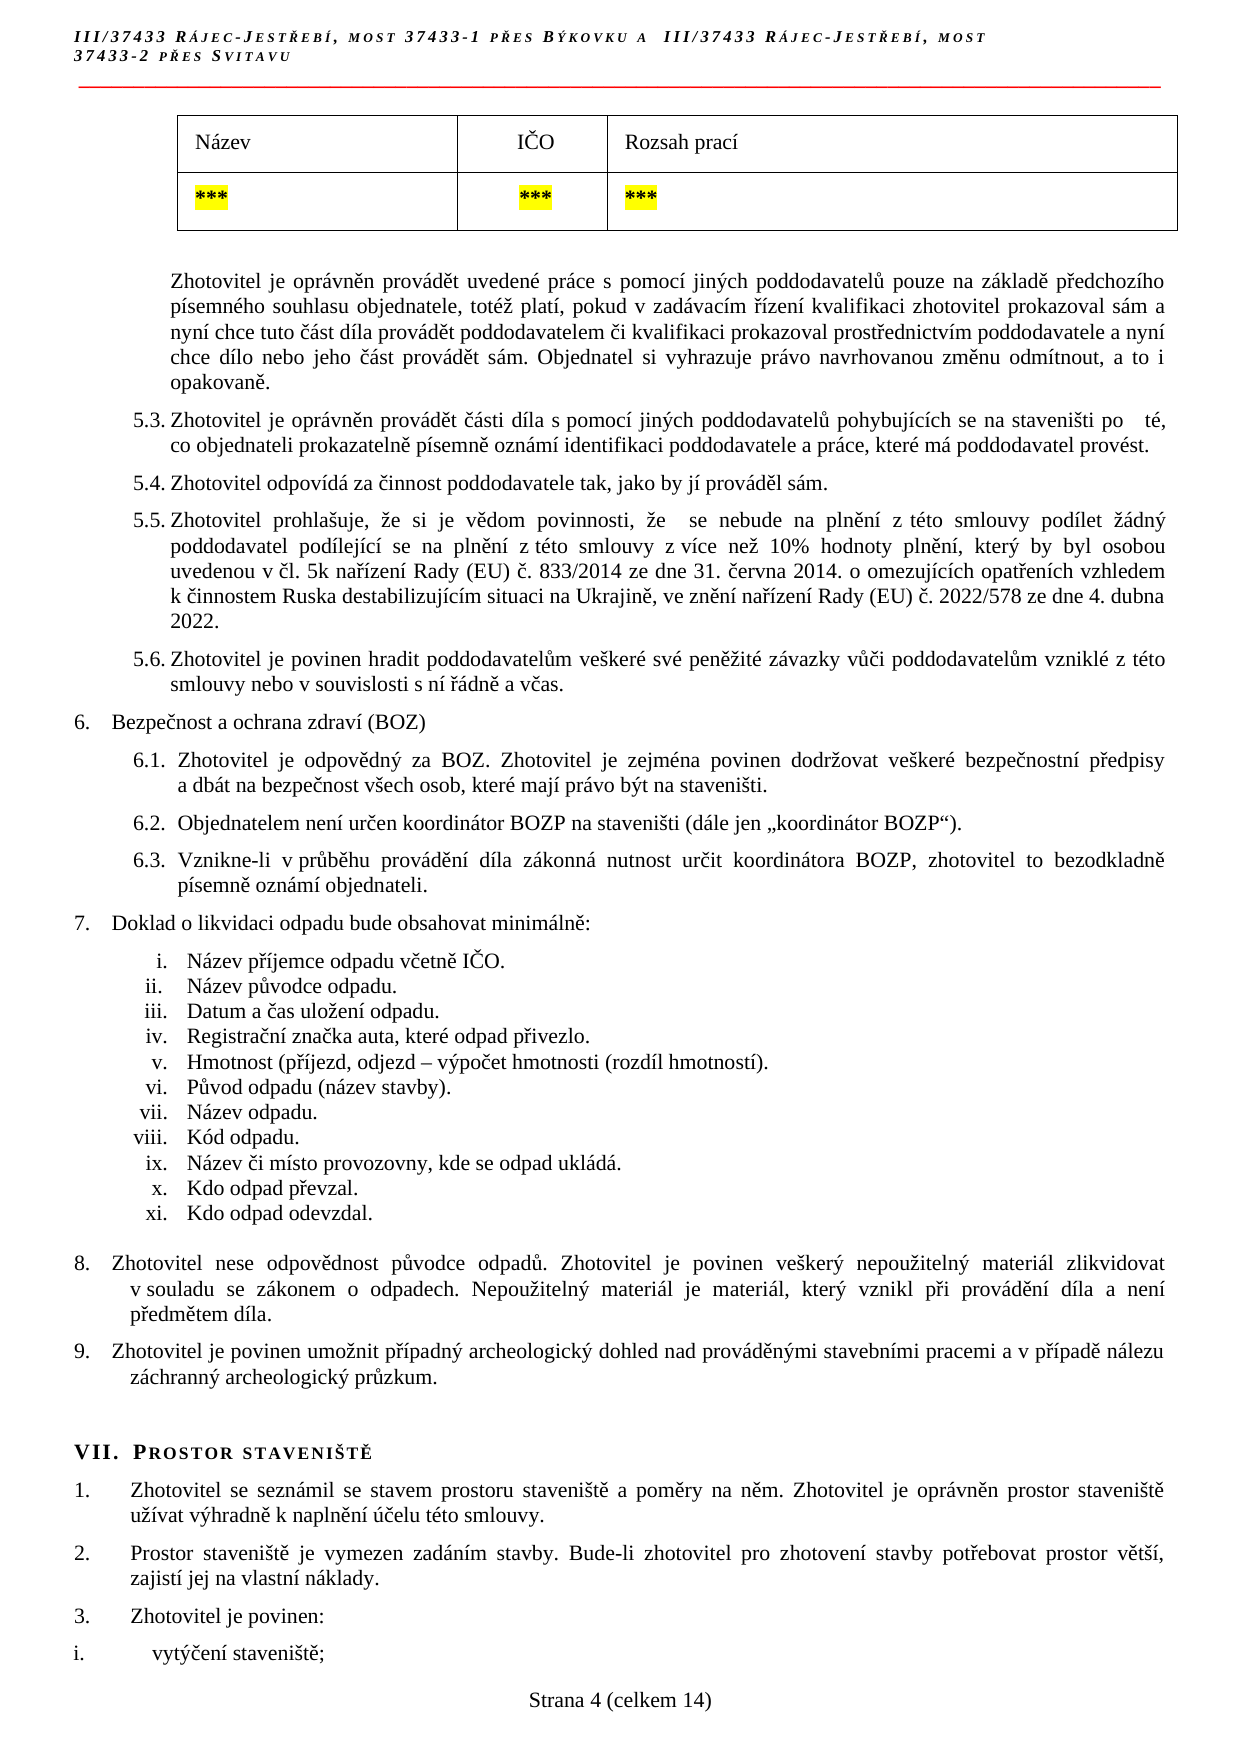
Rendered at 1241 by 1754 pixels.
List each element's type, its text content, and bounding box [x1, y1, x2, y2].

list Zhotovitel prohlašuje, že si je vědom povinnosti, že se nebude na plnění z této smlouvy podílet žádný poddodavatel podílející se na plnění z této smlouvy z více než 10% hodnoty plnění, který by byl osobou uvedenou v čl. 5k nařízení Rady (EU) č. 833/2014 ze dne 31. června 2014. o omezujících opatřeních vzhledem k činnostem Ruska destabilizujícím situaci na Ukrajině, ve znění nařízení Rady (EU) č. 2022/578 ze dne 4. dubna 2022. [133, 507, 1166, 633]
list Kdo odpad převzal. [168, 1175, 1166, 1200]
table_header Název [178, 116, 457, 172]
list Bezpečnost a ochrana zdraví (BOZ) [74, 709, 1166, 734]
table_header IČO [458, 116, 607, 172]
list Datum a čas uložení odpadu. [168, 998, 1166, 1023]
list Zhotovitel je povinen umožnit případný archeologický dohled nad prováděnými stavebními pracemi a v případě nálezu záchranný archeologický průzkum. [74, 1338, 1166, 1389]
list Název či místo provozovny, kde se odpad ukládá. [168, 1149, 1166, 1175]
list Zhotovitel nese odpovědnost původce odpadů. Zhotovitel je povinen veškerý nepoužitelný materiál zlikvidovat v souladu se zákonem o odpadech. Nepoužitelný materiál je materiál, který vznikl při provádění díla a není předmětem díla. [74, 1250, 1166, 1326]
list Zhotovitel je oprávněn provádět části díla s pomocí jiných poddodavatelů pohybujících se na staveništi po té, co objednateli prokazatelně písemně oznámí identifikaci poddodavatele a práce, které má poddodavatel provést. [133, 407, 1166, 457]
table_cell *** [178, 173, 457, 229]
list Zhotovitel odpovídá za činnost poddodavatele tak, jako by jí prováděl sám. [133, 470, 1166, 495]
list Hmotnost (příjezd, odjezd – výpočet hmotnosti (rozdíl hmotností). [168, 1049, 1166, 1074]
table_cell *** [458, 173, 607, 229]
list Zhotovitel se seznámil se stavem prostoru staveniště a poměry na něm. Zhotovitel je oprávněn prostor staveniště užívat výhradně k naplnění účelu této smlouvy. [74, 1477, 1166, 1527]
list Název původce odpadu. [162, 973, 1166, 998]
list Doklad o likvidaci odpadu bude obsahovat minimálně: [74, 910, 1166, 935]
list vytýčení staveniště; [74, 1640, 1166, 1666]
list Kód odpadu. [168, 1124, 1166, 1149]
list Zhotovitel je oprávněn provádět uvedené práce s pomocí jiných poddodavatelů pouze na základě předchozího písemného souhlasu objednatele, totéž platí, pokud v zadávacím řízení kvalifikaci zhotovitel prokazoval sám a nyní chce tuto část díla provádět poddodavatelem či kvalifikaci prokazoval prostřednictvím poddodavatele a nyní chce dílo nebo jeho část provádět sám. Objednatel si vyhrazuje právo navrhovanou změnu odmítnout, a to i opakovaně. [170, 268, 1166, 394]
list Registrační značka auta, které odpad přivezlo. [168, 1023, 1166, 1049]
list Zhotovitel je povinen: [74, 1603, 1166, 1628]
list Prostor staveniště je vymezen zadáním stavby. Bude-li zhotovitel pro zhotovení stavby potřebovat prostor větší, zajistí jej na vlastní náklady. [74, 1540, 1166, 1590]
list Původ odpadu (název stavby). [168, 1074, 1166, 1099]
list Zhotovitel je odpovědný za BOZ. Zhotovitel je zejména povinen dodržovat veškeré bezpečnostní předpisy a dbát na bezpečnost všech osob, které mají právo být na staveništi. [133, 747, 1166, 797]
list Prostor staveniště [74, 1439, 1166, 1464]
list Název příjemce odpadu včetně IČO. [168, 948, 1166, 973]
list Zhotovitel je povinen hradit poddodavatelům veškeré své peněžité závazky vůči poddodavatelům vzniklé z této smlouvy nebo v souvislosti s ní řádně a včas. [133, 646, 1166, 696]
list Název odpadu. [168, 1099, 1166, 1124]
list Kdo odpad odevzdal. [168, 1200, 1166, 1225]
table_header Rozsah prací [608, 116, 1177, 172]
list Objednatelem není určen koordinátor BOZP na staveništi (dále jen „koordinátor BOZP“). [133, 809, 1166, 835]
table_cell *** [608, 173, 1177, 229]
list Vznikne-li v průběhu provádění díla zákonná nutnost určit koordinátora BOZP, zhotovitel to bezodkladně písemně oznámí objednateli. [133, 847, 1166, 898]
